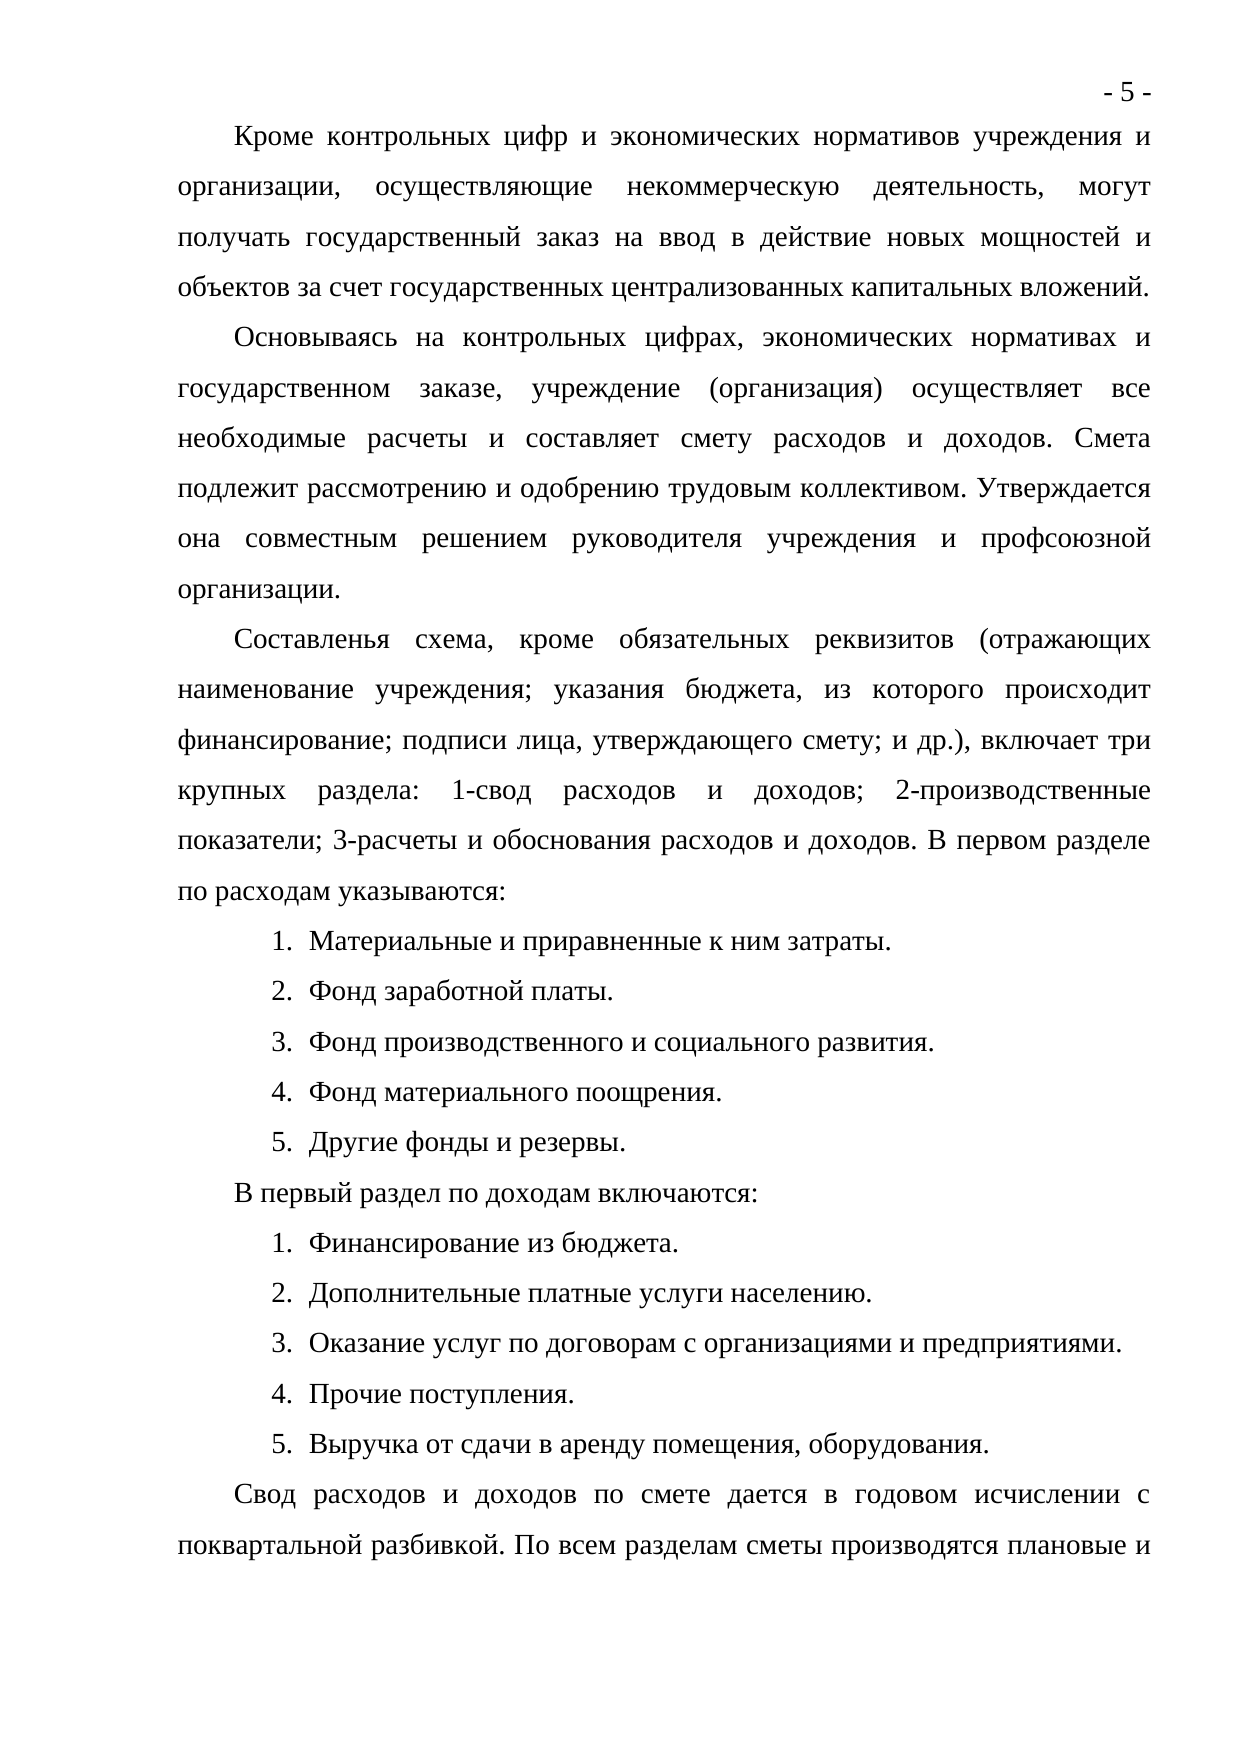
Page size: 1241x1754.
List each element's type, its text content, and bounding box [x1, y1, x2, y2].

list Материальные и приравненные к ним затраты. [271, 923, 1152, 957]
list Фонд материального поощрения. [271, 1074, 1152, 1108]
text В первый раздел по доходам включаются: [233, 1175, 1152, 1208]
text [177, 1477, 1152, 1560]
list Другие фонды и резервы. [271, 1124, 1152, 1158]
list Выручка от сдачи в аренду помещения, оборудования. [271, 1426, 1152, 1460]
list Фонд производственного и социального развития. [271, 1024, 1152, 1057]
list Фонд заработной платы. [271, 973, 1152, 1007]
list Финансирование из бюджета. [271, 1225, 1152, 1258]
text Кроме контрольных цифр и экономических нормативов учреждения и организации, осуществляющие некоммерческую деятельность, могут получать государственный заказ на ввод в действие новых мощностей и объектов за счет государственных централизованных капитальных вложений. [177, 118, 1152, 303]
text Составленья схема, кроме обязательных реквизитов (отражающих наименование учреждения; указания бюджета, из которого происходит финансирование; подписи лица, утверждающего смету; и др.), включает три крупных раздела: 1-свод расходов и доходов; 2-производственные показатели; 3-расчеты и обоснования расходов и доходов. В первом разделе по расходам указываются: [177, 621, 1152, 906]
list Прочие поступления. [271, 1376, 1152, 1409]
list Дополнительные платные услуги населению. [271, 1275, 1152, 1309]
text Основываясь на контрольных цифрах, экономических нормативах и государственном заказе, учреждение (организация) осуществляет все необходимые расчеты и составляет смету расходов и доходов. Смета подлежит рассмотрению и одобрению трудовым коллективом. Утверждается она совместным решением руководителя учреждения и профсоюзной организации. [177, 319, 1152, 604]
list Оказание услуг по договорам с организациями и предприятиями. [271, 1326, 1152, 1359]
